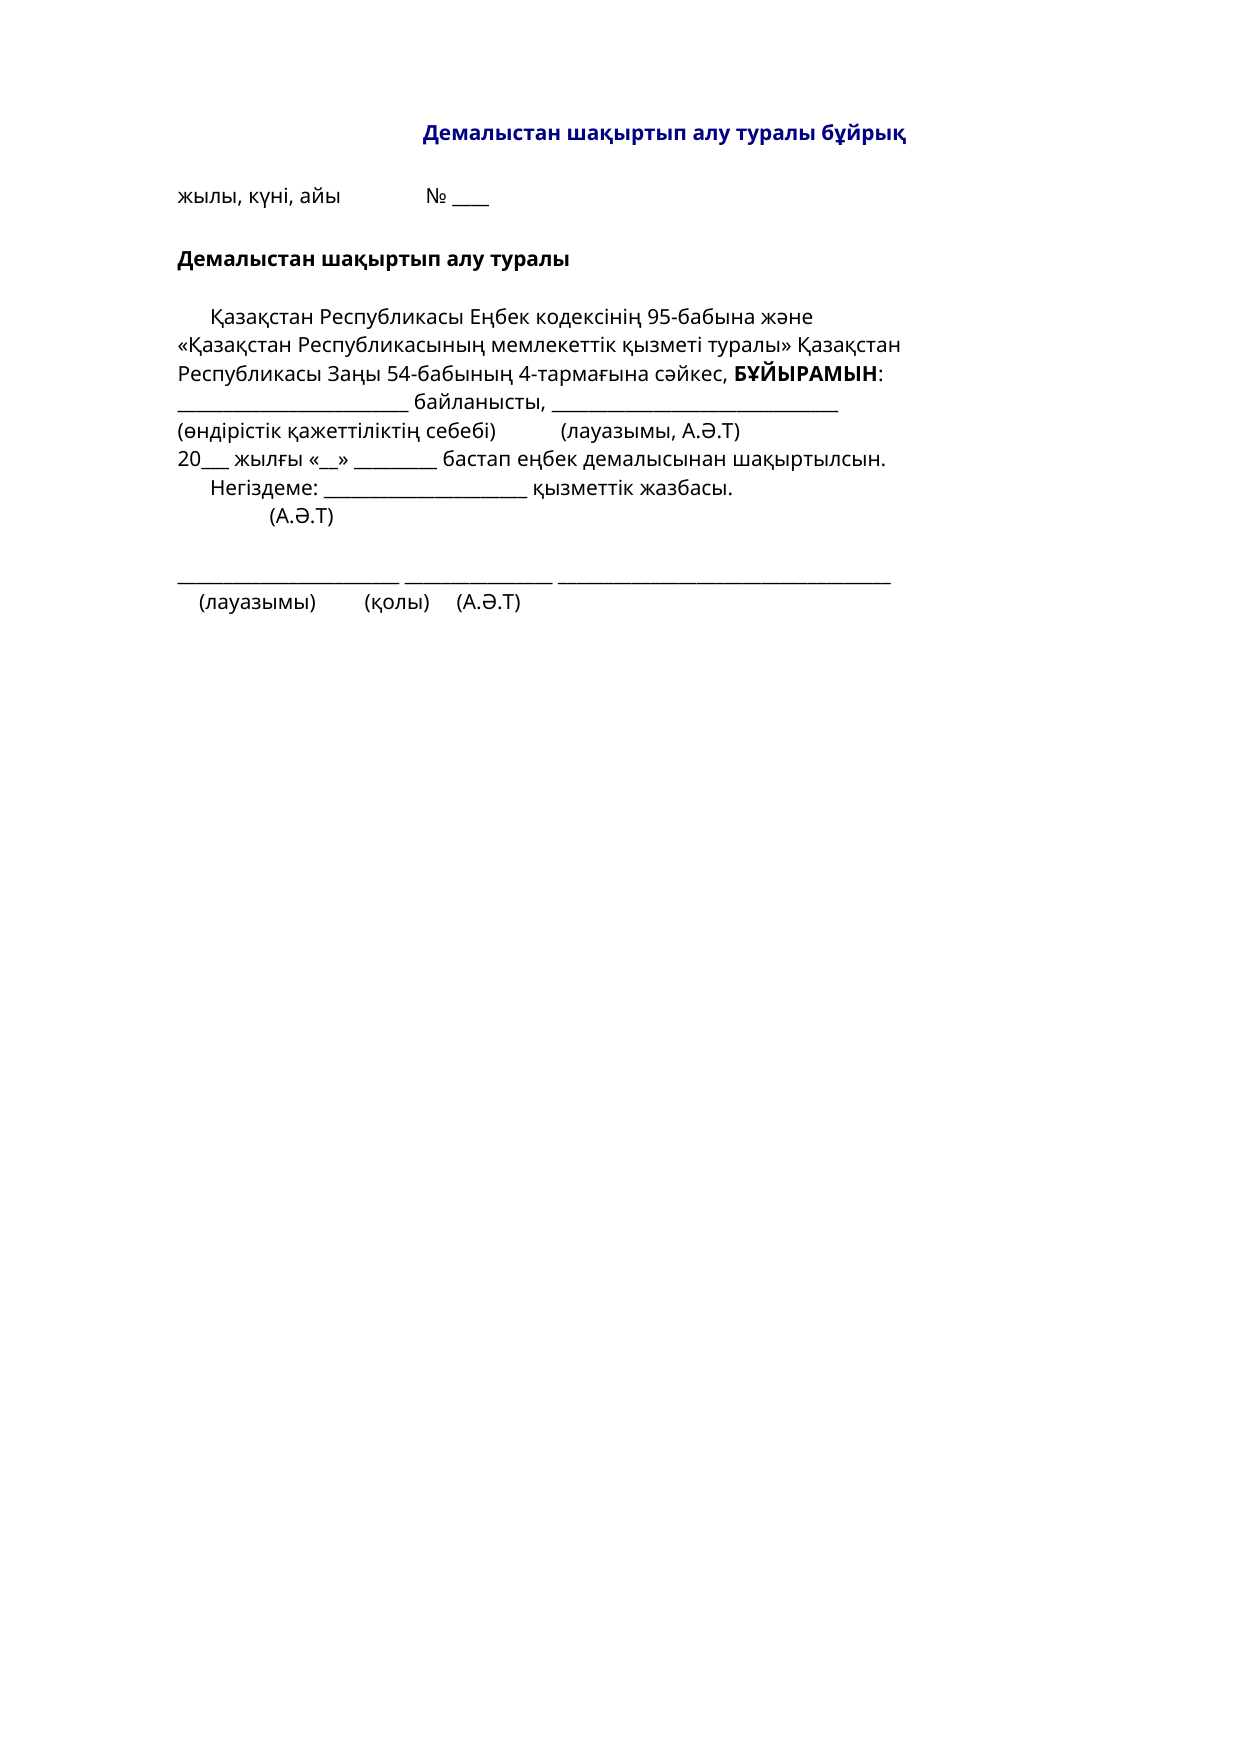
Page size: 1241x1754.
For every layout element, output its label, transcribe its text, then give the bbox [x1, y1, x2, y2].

text Демалыстан шақыртып алу туралы [177, 244, 1152, 273]
table_header № ____ [420, 176, 525, 215]
text ________________________ ________________ ____________________________________ (лауазымы) (қолы) (А.Ә.Т) [177, 559, 1152, 616]
table_header жылы, күні, айы [172, 176, 420, 215]
text Демалыстан шақыртып алу туралы бұйрық [177, 118, 1152, 147]
text Қазақстан Республикасы Еңбек кодексінің 95-бабына және «Қазақстан Республикасының мемлекеттік қызметі туралы» Қазақстан Республикасы Заңы 54-бабының 4-тармағына сәйкес, БҰЙЫРАМЫН: _________________________ байланысты, _______________________________ (өндірістік қажеттіліктің себебі) (лауазымы, А.Ә.Т) 20___ жылғы «__» _________ бастап еңбек демалысынан шақыртылсын. Негіздеме: ______________________ қызметтік жазбасы. (А.Ә.Т) [177, 302, 1152, 530]
